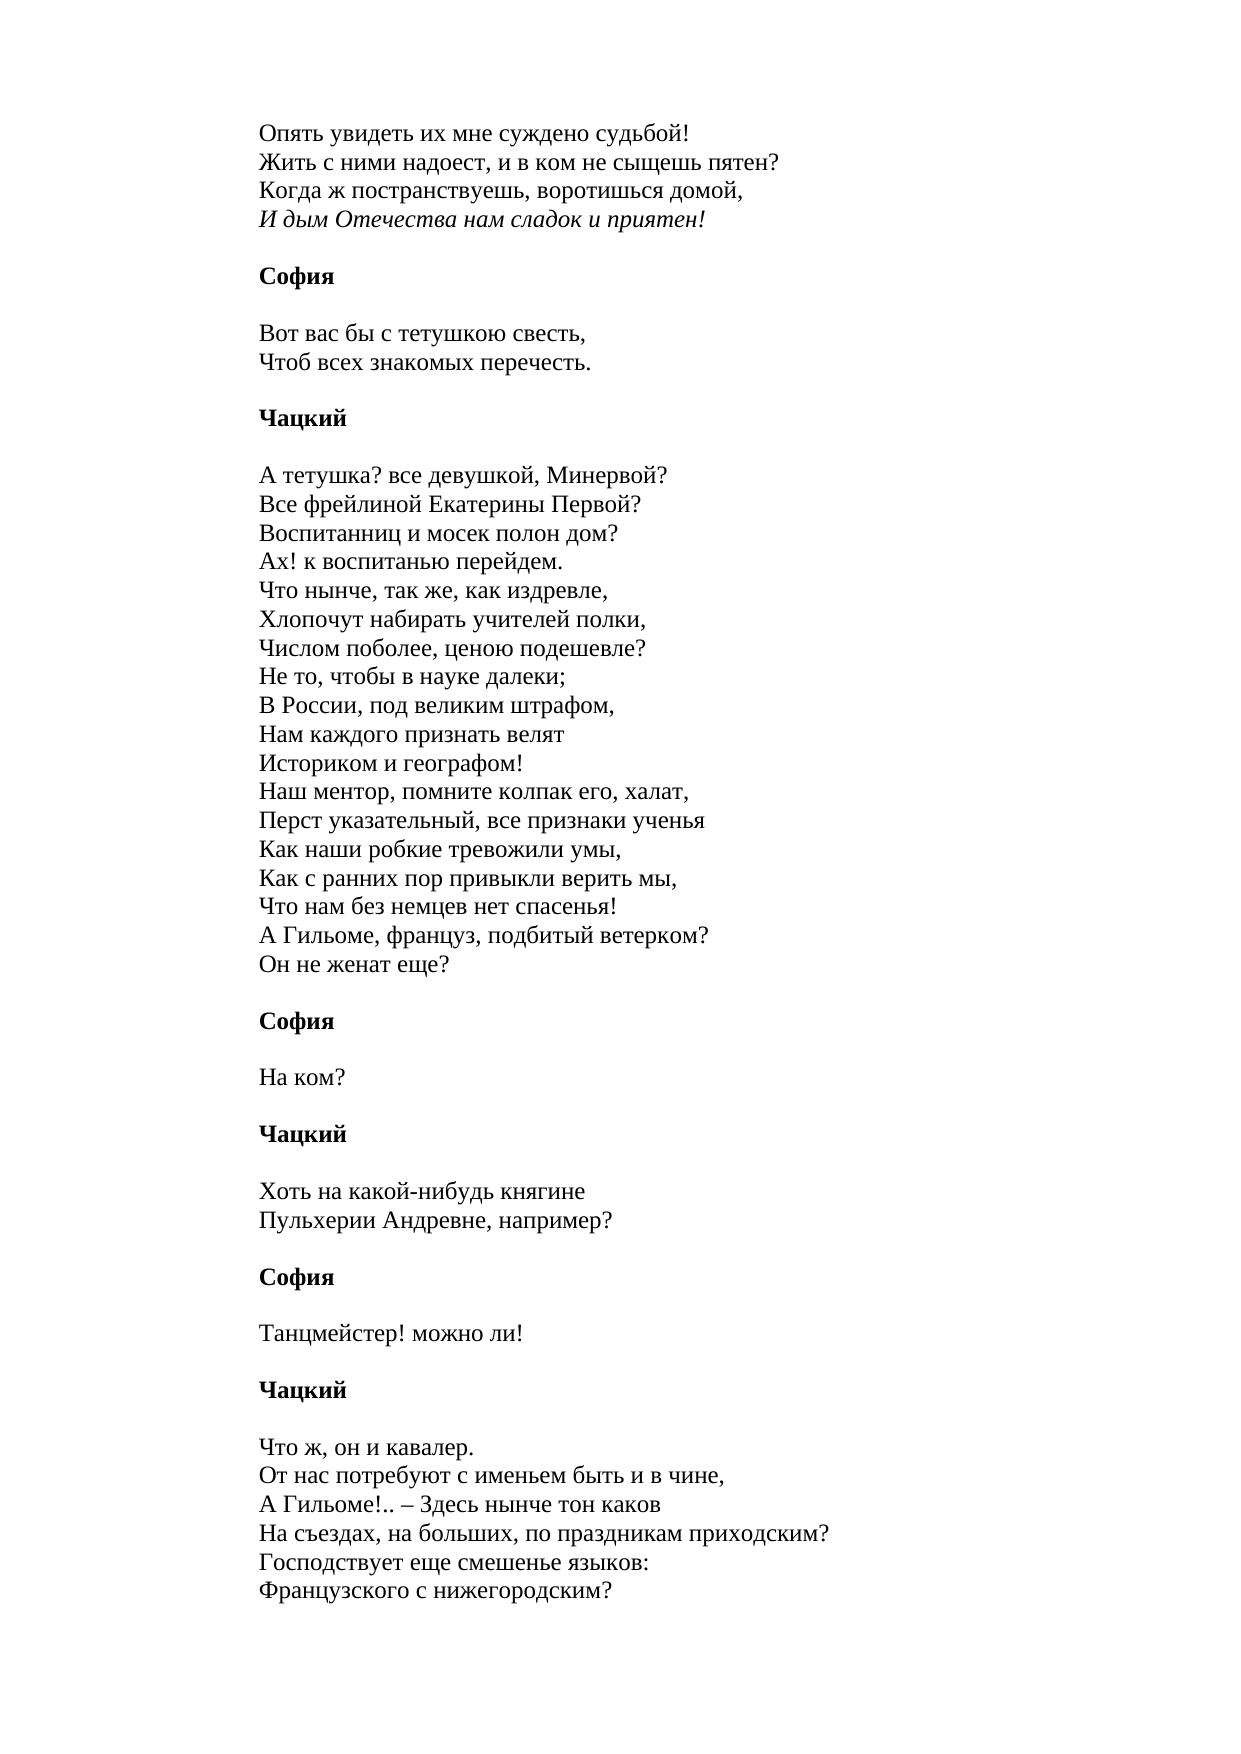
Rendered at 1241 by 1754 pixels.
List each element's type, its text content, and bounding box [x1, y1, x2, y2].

text Жить с ними надоест, и в ком не сыщешь пятен? [252, 147, 1152, 176]
text От нас потребуют с именьем быть и в чине, [252, 1461, 1152, 1489]
text Вот вас бы с тетушкою свесть, [252, 318, 1152, 347]
text А Гильоме!.. – Здесь нынче тон каков [252, 1489, 1152, 1518]
text Как с ранних пор привыкли верить мы, [252, 863, 1152, 891]
text Танцмейстер! можно ли! [252, 1318, 1152, 1347]
text Чацкий [252, 403, 1152, 432]
text Чтоб всех знакомых перечесть. [252, 347, 1152, 375]
text Что нынче, так же, как издревле, [252, 575, 1152, 604]
text Французского с нижегородским? [252, 1576, 1152, 1604]
text Он не женат еще? [252, 949, 1152, 978]
text Все фрейлиной Екатерины Первой? [252, 489, 1152, 518]
text Перст указательный, все признаки ученья [252, 805, 1152, 834]
text Что ж, он и кавалер. [252, 1432, 1152, 1461]
text Пульхерии Андревне, например? [252, 1205, 1152, 1233]
text Чацкий [252, 1119, 1152, 1148]
text Господствует еще смешенье языков: [252, 1547, 1152, 1576]
text Не то, чтобы в науке далеки; [252, 661, 1152, 690]
text И дым Отечества нам сладок и приятен! [252, 204, 1152, 233]
text София [252, 1262, 1152, 1290]
text Наш ментор, помните колпак его, халат, [252, 776, 1152, 805]
text Воспитанниц и мосек полон дом? [252, 518, 1152, 546]
text Историком и географом! [252, 748, 1152, 776]
text В России, под великим штрафом, [252, 690, 1152, 719]
text А Гильоме, француз, подбитый ветерком? [252, 920, 1152, 949]
text Когда ж постранствуешь, воротишься домой, [252, 176, 1152, 204]
text София [252, 261, 1152, 290]
text Чацкий [252, 1375, 1152, 1404]
text Ах! к воспитанью перейдем. [252, 546, 1152, 575]
text А тетушка? все девушкой, Минервой? [252, 460, 1152, 489]
text На съездах, на больших, по праздникам приходским? [252, 1518, 1152, 1547]
text Хоть на какой-нибудь княгине [252, 1176, 1152, 1205]
text Хлопочут набирать учителей полки, [252, 604, 1152, 633]
text София [252, 1006, 1152, 1034]
text Как наши робкие тревожили умы, [252, 834, 1152, 863]
text Числом поболее, ценою подешевле? [252, 633, 1152, 661]
text Что нам без немцев нет спасенья! [252, 891, 1152, 920]
text На ком? [252, 1062, 1152, 1091]
text Опять увидеть их мне суждено судьбой! [252, 118, 1152, 147]
text Нам каждого признать велят [252, 719, 1152, 748]
